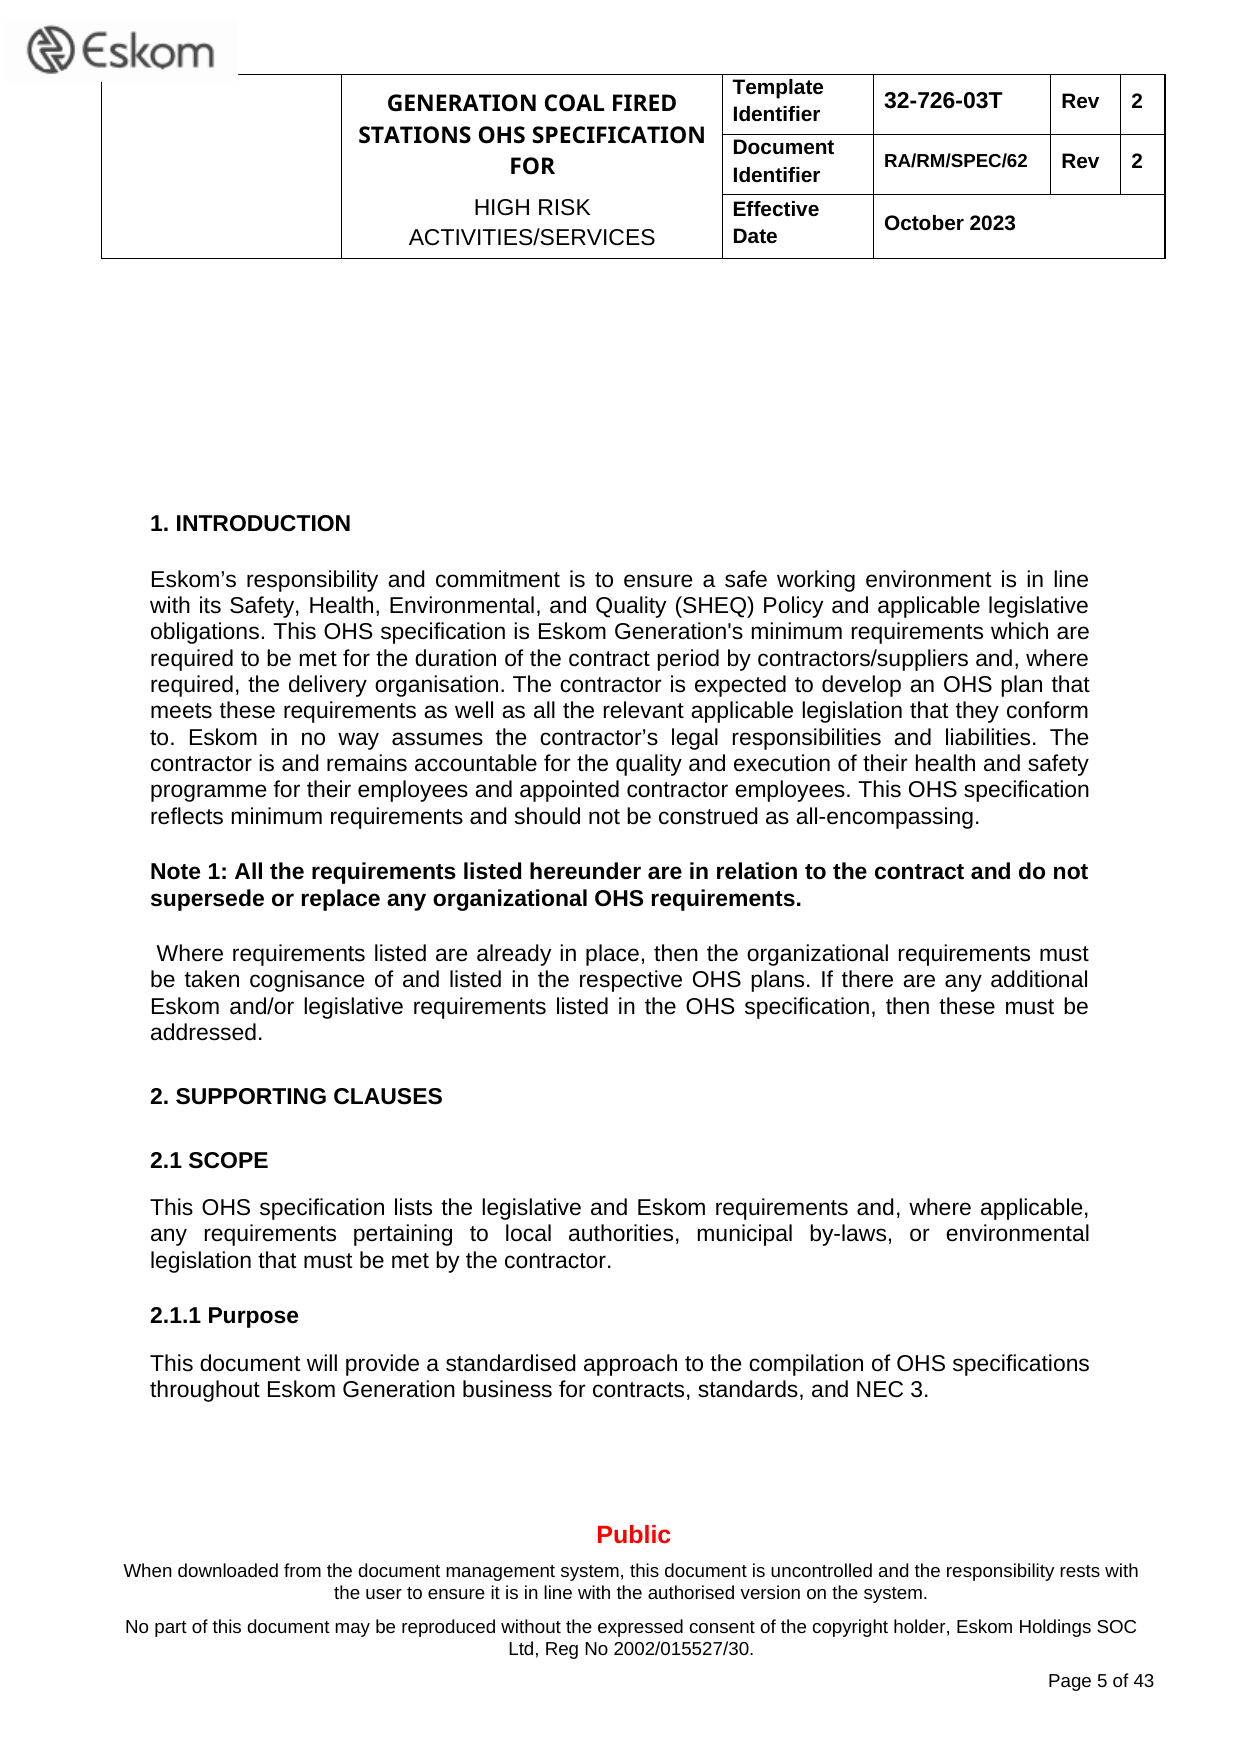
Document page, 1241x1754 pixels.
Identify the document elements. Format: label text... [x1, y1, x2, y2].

text This OHS specification lists the legislative and Eskom requirements and, where applicable, any requirements pertaining to local authorities, municipal by-laws, or environmental legislation that must be met by the contractor. [150, 1194, 1090, 1273]
subtitle 2.1.1 Purpose [150, 1302, 1090, 1329]
text Eskom’s responsibility and commitment is to ensure a safe working environment is in line with its Safety, Health, Environmental, and Quality (SHEQ) Policy and applicable legislative obligations. This OHS specification is Eskom Generation's minimum requirements which are required to be met for the duration of the contract period by contractors/suppliers and, where required, the delivery organisation. The contractor is expected to develop an OHS plan that meets these requirements as well as all the relevant applicable legislation that they conform to. Eskom in no way assumes the contractor’s legal responsibilities and liabilities. The contractor is and remains accountable for the quality and execution of their health and safety programme for their employees and appointed contractor employees. This OHS specification reflects minimum requirements and should not be construed as all-encompassing. [150, 566, 1090, 829]
text This document will provide a standardised approach to the compilation of OHS specifications throughout Eskom Generation business for contracts, standards, and NEC 3. [150, 1349, 1090, 1402]
text Where requirements listed are already in place, then the organizational requirements must be taken cognisance of and listed in the respective OHS plans. If there are any additional Eskom and/or legislative requirements listed in the OHS specification, then these must be addressed. [150, 940, 1090, 1046]
text Note 1: All the requirements listed hereunder are in relation to the contract and do not supersede or replace any organizational OHS requirements. [150, 858, 1090, 911]
subtitle 2.1 Scope [150, 1147, 1090, 1173]
subtitle 1. Introduction [150, 510, 1090, 536]
subtitle 2. Supporting Clauses [150, 1083, 1090, 1109]
